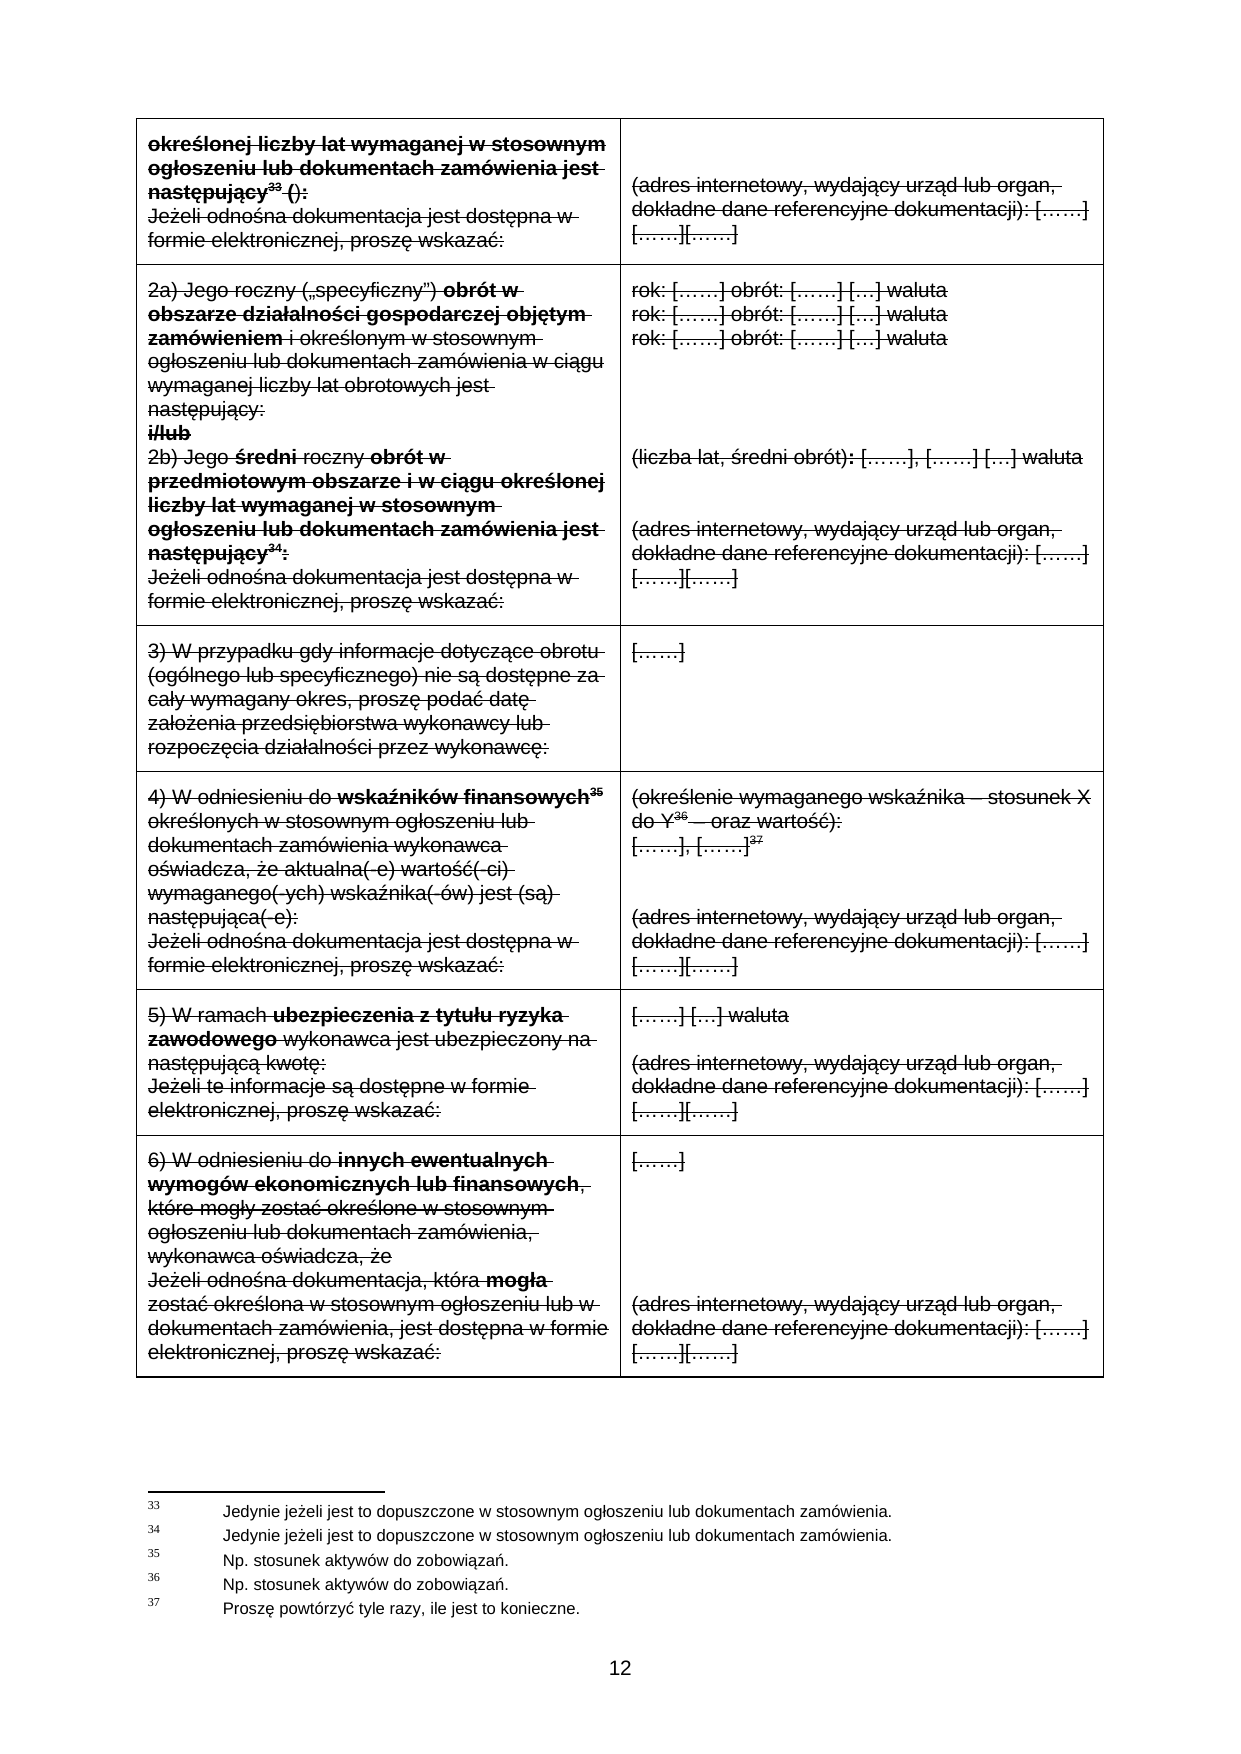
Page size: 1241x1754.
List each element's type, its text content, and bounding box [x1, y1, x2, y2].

table_cell 2a) Jego roczny („specyficzny”) obrót w obszarze działalności gospodarczej objętym zamówieniem i określonym w stosownym ogłoszeniu lub dokumentach zamówienia w ciągu wymaganej liczby lat obrotowych jest następujący: i/lub 2b) Jego średni roczny obrót w przedmiotowym obszarze i w ciągu określonej liczby lat wymaganej w stosownym ogłoszeniu lub dokumentach zamówienia jest następujący: Jeżeli odnośna dokumentacja jest dostępna w formie elektronicznej, proszę wskazać: [137, 265, 620, 625]
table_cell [137, 119, 620, 264]
table_cell 6) W odniesieniu do innych ewentualnych wymogów ekonomicznych lub finansowych, które mogły zostać określone w stosownym ogłoszeniu lub dokumentach zamówienia, wykonawca oświadcza, że Jeżeli odnośna dokumentacja, która mogła zostać określona w stosownym ogłoszeniu lub w dokumentach zamówienia, jest dostępna w formie elektronicznej, proszę wskazać: [137, 1136, 620, 1376]
table_cell [……] (adres internetowy, wydający urząd lub organ, dokładne dane referencyjne dokumentacji): [……][……][……] [621, 1136, 1103, 1376]
table_cell 4) W odniesieniu do wskaźników finansowych określonych w stosownym ogłoszeniu lub dokumentach zamówienia wykonawca oświadcza, że aktualna(-e) wartość(-ci) wymaganego(-ych) wskaźnika(-ów) jest (są) następująca(-e): Jeżeli odnośna dokumentacja jest dostępna w formie elektronicznej, proszę wskazać: [137, 772, 620, 989]
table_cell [621, 119, 1103, 264]
table_cell [……] […] waluta (adres internetowy, wydający urząd lub organ, dokładne dane referencyjne dokumentacji): [……][……][……] [621, 990, 1103, 1135]
table_cell [……] [621, 626, 1103, 771]
table_cell (określenie wymaganego wskaźnika – stosunek X do Y – oraz wartość): [……], [……] (adres internetowy, wydający urząd lub organ, dokładne dane referencyjne dokumentacji): [……][……][……] [621, 772, 1103, 989]
table_cell 5) W ramach ubezpieczenia z tytułu ryzyka zawodowego wykonawca jest ubezpieczony na następującą kwotę: Jeżeli te informacje są dostępne w formie elektronicznej, proszę wskazać: [137, 990, 620, 1135]
table_cell 3) W przypadku gdy informacje dotyczące obrotu (ogólnego lub specyficznego) nie są dostępne za cały wymagany okres, proszę podać datę założenia przedsiębiorstwa wykonawcy lub rozpoczęcia działalności przez wykonawcę: [137, 626, 620, 771]
